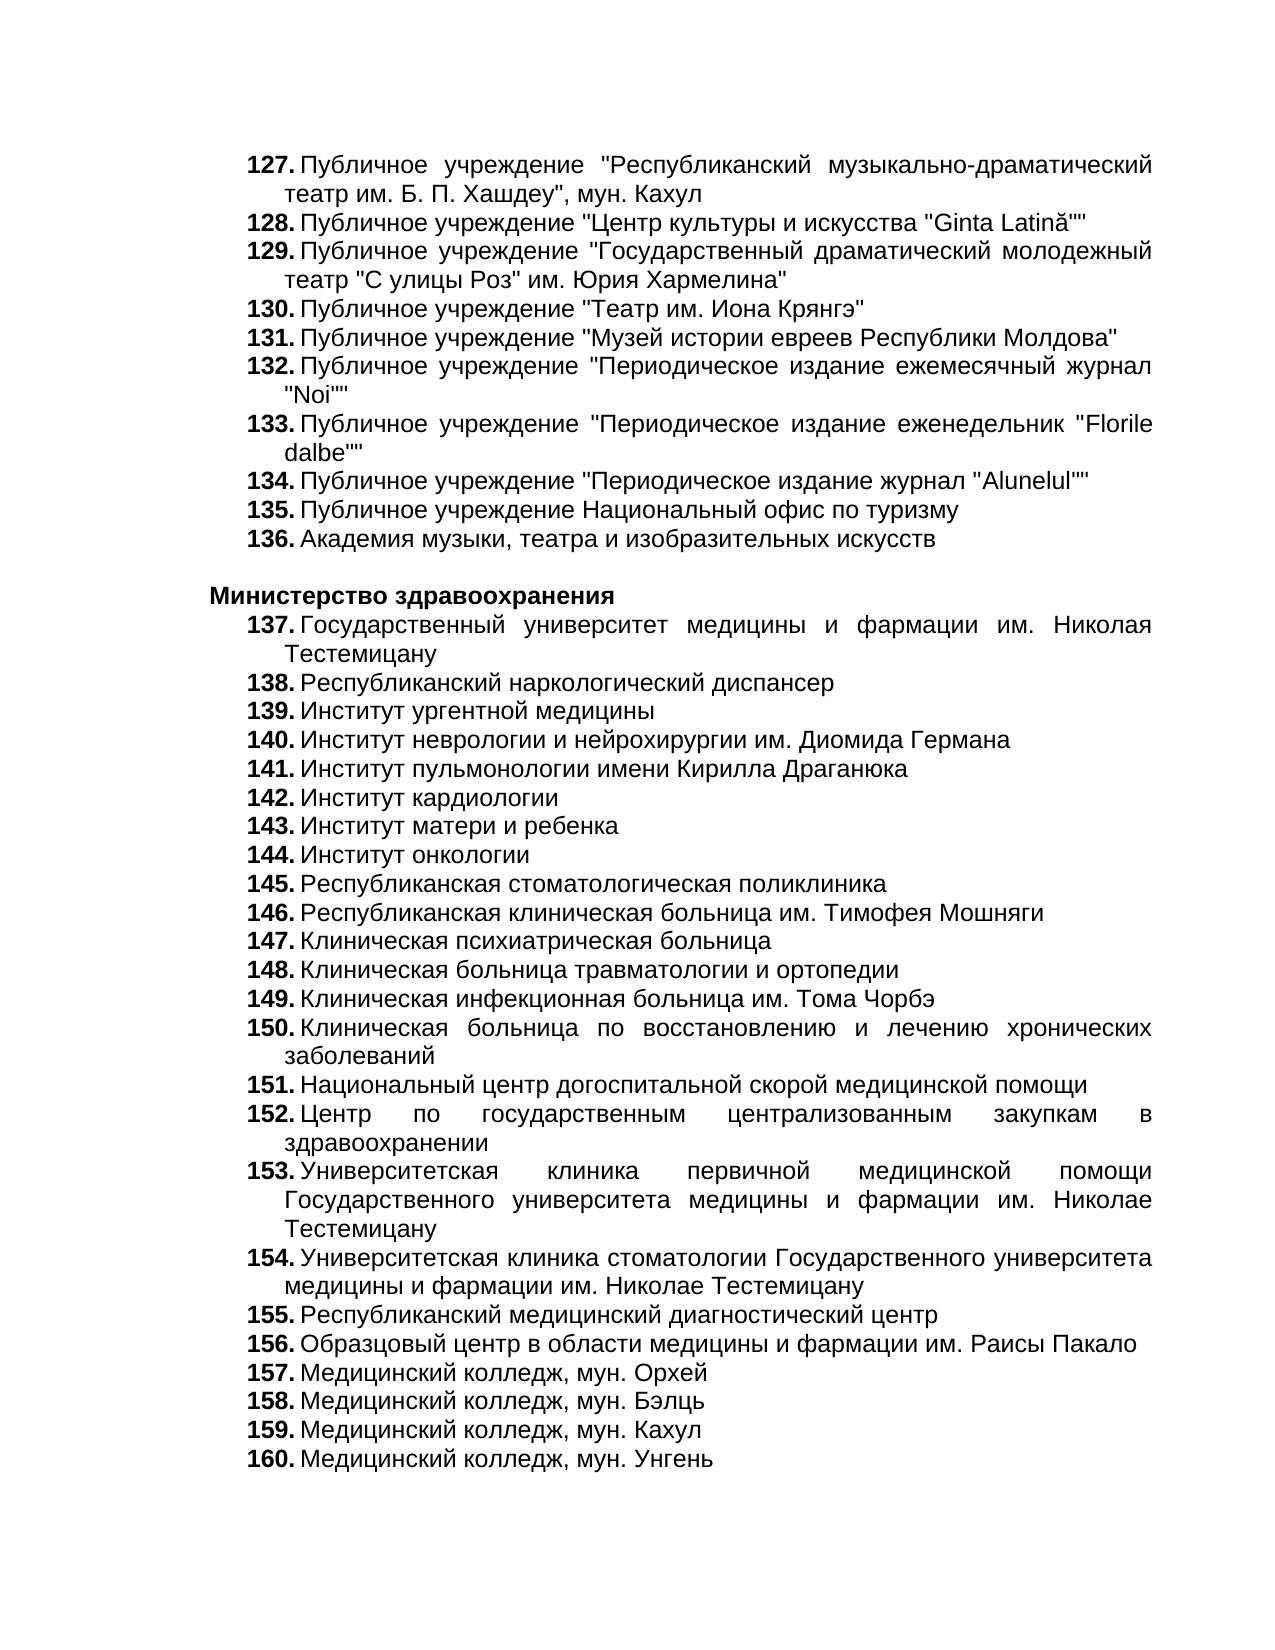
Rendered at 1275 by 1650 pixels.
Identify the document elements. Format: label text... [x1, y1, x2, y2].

list Клиническая психиатрическая больница [247, 926, 1153, 955]
list Клиническая больница по восстановлению и лечению хронических заболеваний [247, 1012, 1153, 1070]
list Институт неврологии и нейрохирургии им. Диомида Германа [247, 725, 1153, 754]
list Публичное учреждение "Государственный драматический молодежный театр "С улицы Роз" им. Юрия Хармелина" [247, 236, 1153, 294]
list Медицинский колледж, мун. Орхей [247, 1357, 1153, 1386]
text Министерство здравоохранения [150, 581, 1153, 610]
list Национальный центр догоспитальной скорой медицинской помощи [247, 1070, 1153, 1099]
list Клиническая инфекционная больница им. Тома Чорбэ [247, 984, 1153, 1012]
list Медицинский колледж, мун. Бэлць [247, 1386, 1153, 1415]
list Институт пульмонологии имени Кирилла Драганюка [247, 754, 1153, 782]
list Образцовый центр в области медицины и фармации им. Раисы Пакало [247, 1329, 1153, 1357]
list Медицинский колледж, мун. Унгень [247, 1444, 1153, 1472]
list Публичное учреждение "Республиканский музыкально-драматический театр им. Б. П. Хашдеу", мун. Кахул [247, 150, 1153, 207]
list Институт матери и ребенка [247, 811, 1153, 840]
list Центр по государственным централизованным закупкам в здравоохранении [247, 1099, 1153, 1156]
list Публичное учреждение Национальный офис по туризму [247, 495, 1153, 524]
list Институт онкологии [247, 840, 1153, 869]
list Республиканский наркологический диспансер [247, 667, 1153, 696]
list Клиническая больница травматологии и ортопедии [247, 955, 1153, 984]
list Институт кардиологии [247, 782, 1153, 811]
list Университетская клиника первичной медицинской помощи Государственного университета медицины и фармации им. Николае Тестемицану [247, 1156, 1153, 1242]
list Публичное учреждение "Центр культуры и искусства "Ginta Latină"" [247, 207, 1153, 236]
list Республиканский медицинский диагностический центр [247, 1300, 1153, 1329]
list Университетская клиника стоматологии Государственного университета медицины и фармации им. Николае Тестемицану [247, 1242, 1153, 1300]
list Публичное учреждение "Музей истории евреев Республики Молдова" [247, 322, 1153, 351]
list Государственный университет медицины и фармации им. Николая Тестемицану [247, 610, 1153, 667]
list Академия музыки, театра и изобразительных искусств [247, 524, 1153, 552]
list Публичное учреждение "Театр им. Иона Крянгэ" [247, 294, 1153, 322]
list Публичное учреждение "Периодическое издание ежемесячный журнал "Noi"" [247, 351, 1153, 409]
list Публичное учреждение "Периодическое издание журнал "Alunelul"" [247, 466, 1153, 495]
list Институт ургентной медицины [247, 696, 1153, 725]
list Публичное учреждение "Периодическое издание еженедельник "Florile dalbe"" [247, 409, 1153, 466]
list Республиканская стоматологическая поликлиника [247, 869, 1153, 897]
list Республиканская клиническая больница им. Тимофея Мошняги [247, 897, 1153, 926]
list Медицинский колледж, мун. Кахул [247, 1415, 1153, 1444]
